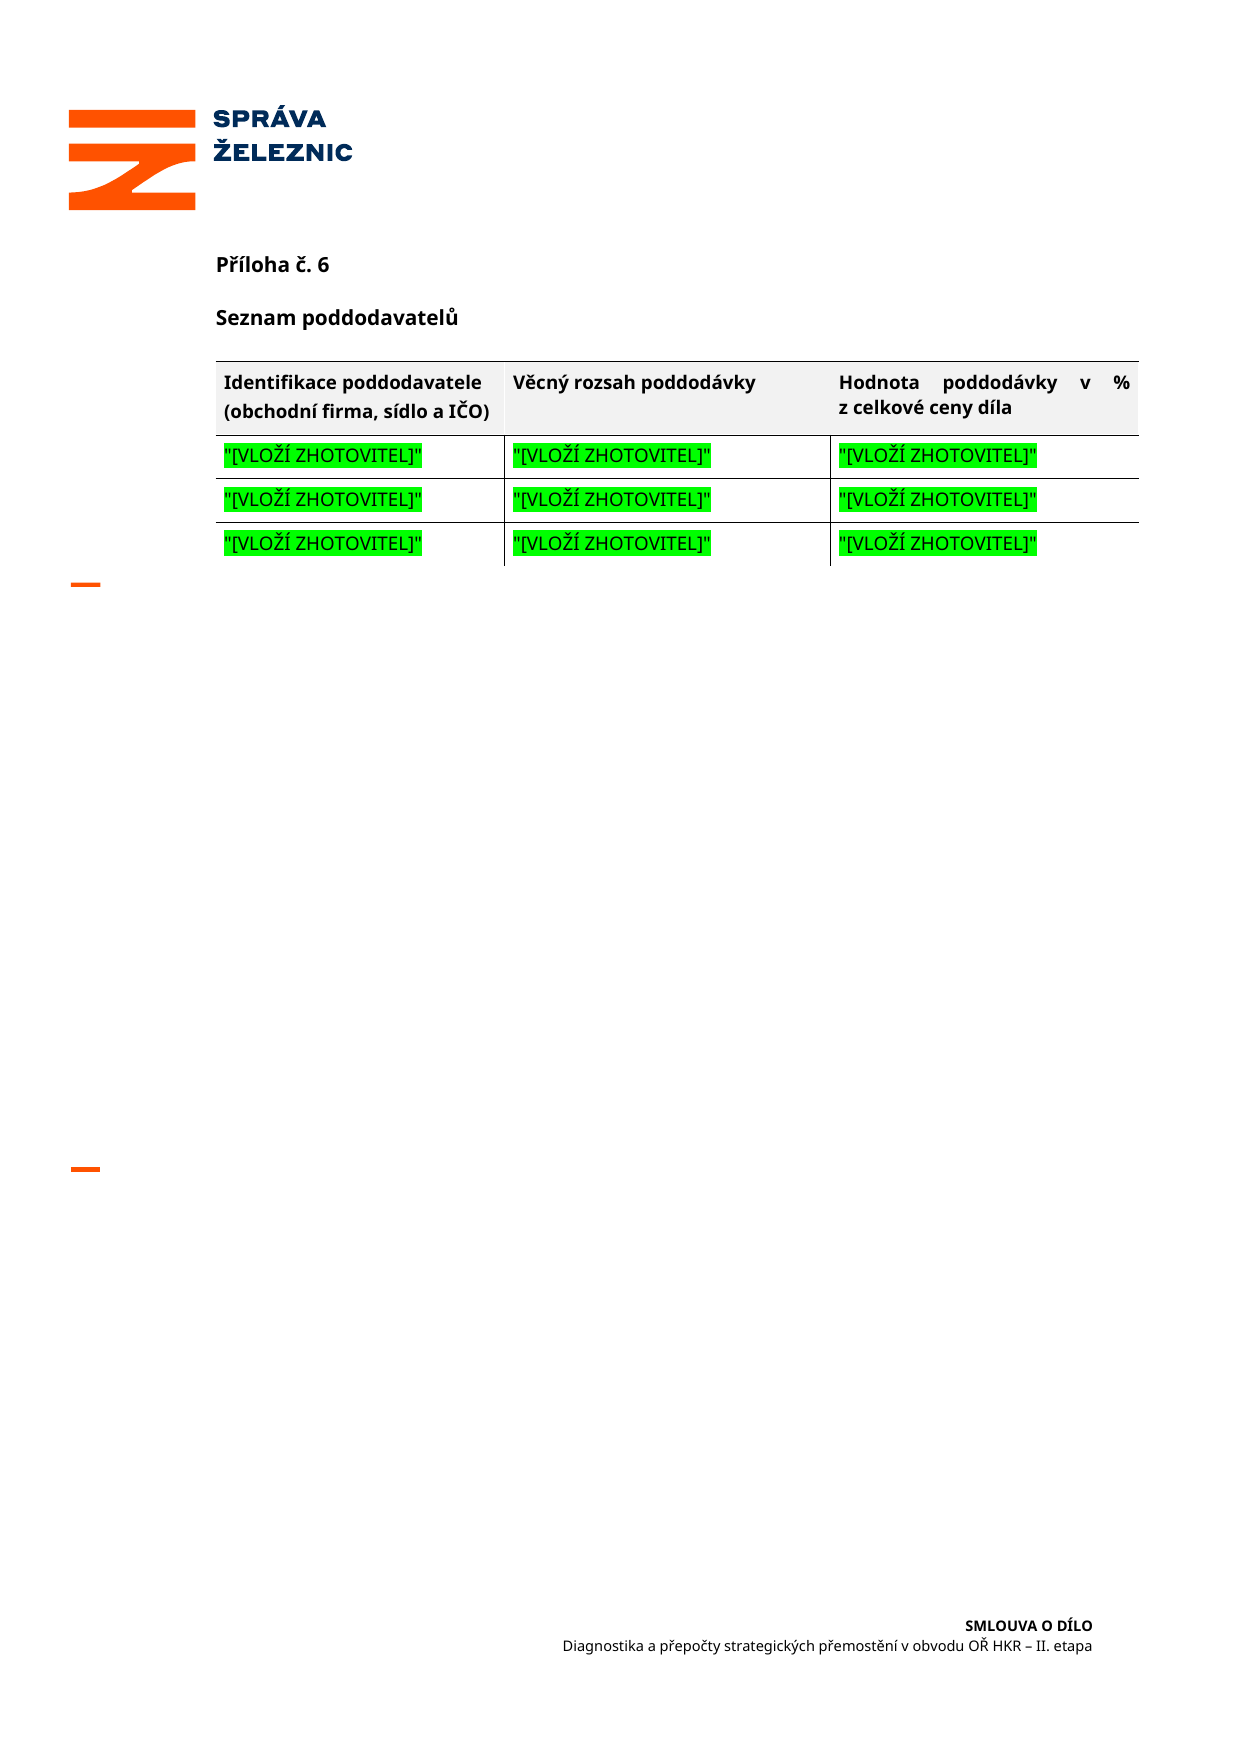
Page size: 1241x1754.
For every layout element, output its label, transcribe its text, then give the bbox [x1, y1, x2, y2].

table_cell "[VLOŽÍ ZHOTOVITEL]" [216, 479, 504, 522]
table_cell "[VLOŽÍ ZHOTOVITEL]" [505, 479, 830, 522]
text Seznam poddodavatelů [216, 303, 1122, 332]
text Příloha č. 6 [216, 250, 1122, 278]
table_header Věcný rozsah poddodávky [505, 362, 831, 434]
table_cell "[VLOŽÍ ZHOTOVITEL]" [216, 436, 504, 478]
table_cell "[VLOŽÍ ZHOTOVITEL]" [216, 523, 504, 566]
table_cell "[VLOŽÍ ZHOTOVITEL]" [831, 479, 1138, 522]
table_header Hodnota poddodávky v % z celkové ceny díla [831, 362, 1138, 434]
table_header Identifikace poddodavatele (obchodní firma, sídlo a IČO) [216, 362, 504, 434]
table_cell "[VLOŽÍ ZHOTOVITEL]" [831, 436, 1138, 478]
table_cell "[VLOŽÍ ZHOTOVITEL]" [831, 523, 1138, 566]
table_cell "[VLOŽÍ ZHOTOVITEL]" [505, 523, 830, 566]
table_cell "[VLOŽÍ ZHOTOVITEL]" [505, 436, 830, 478]
